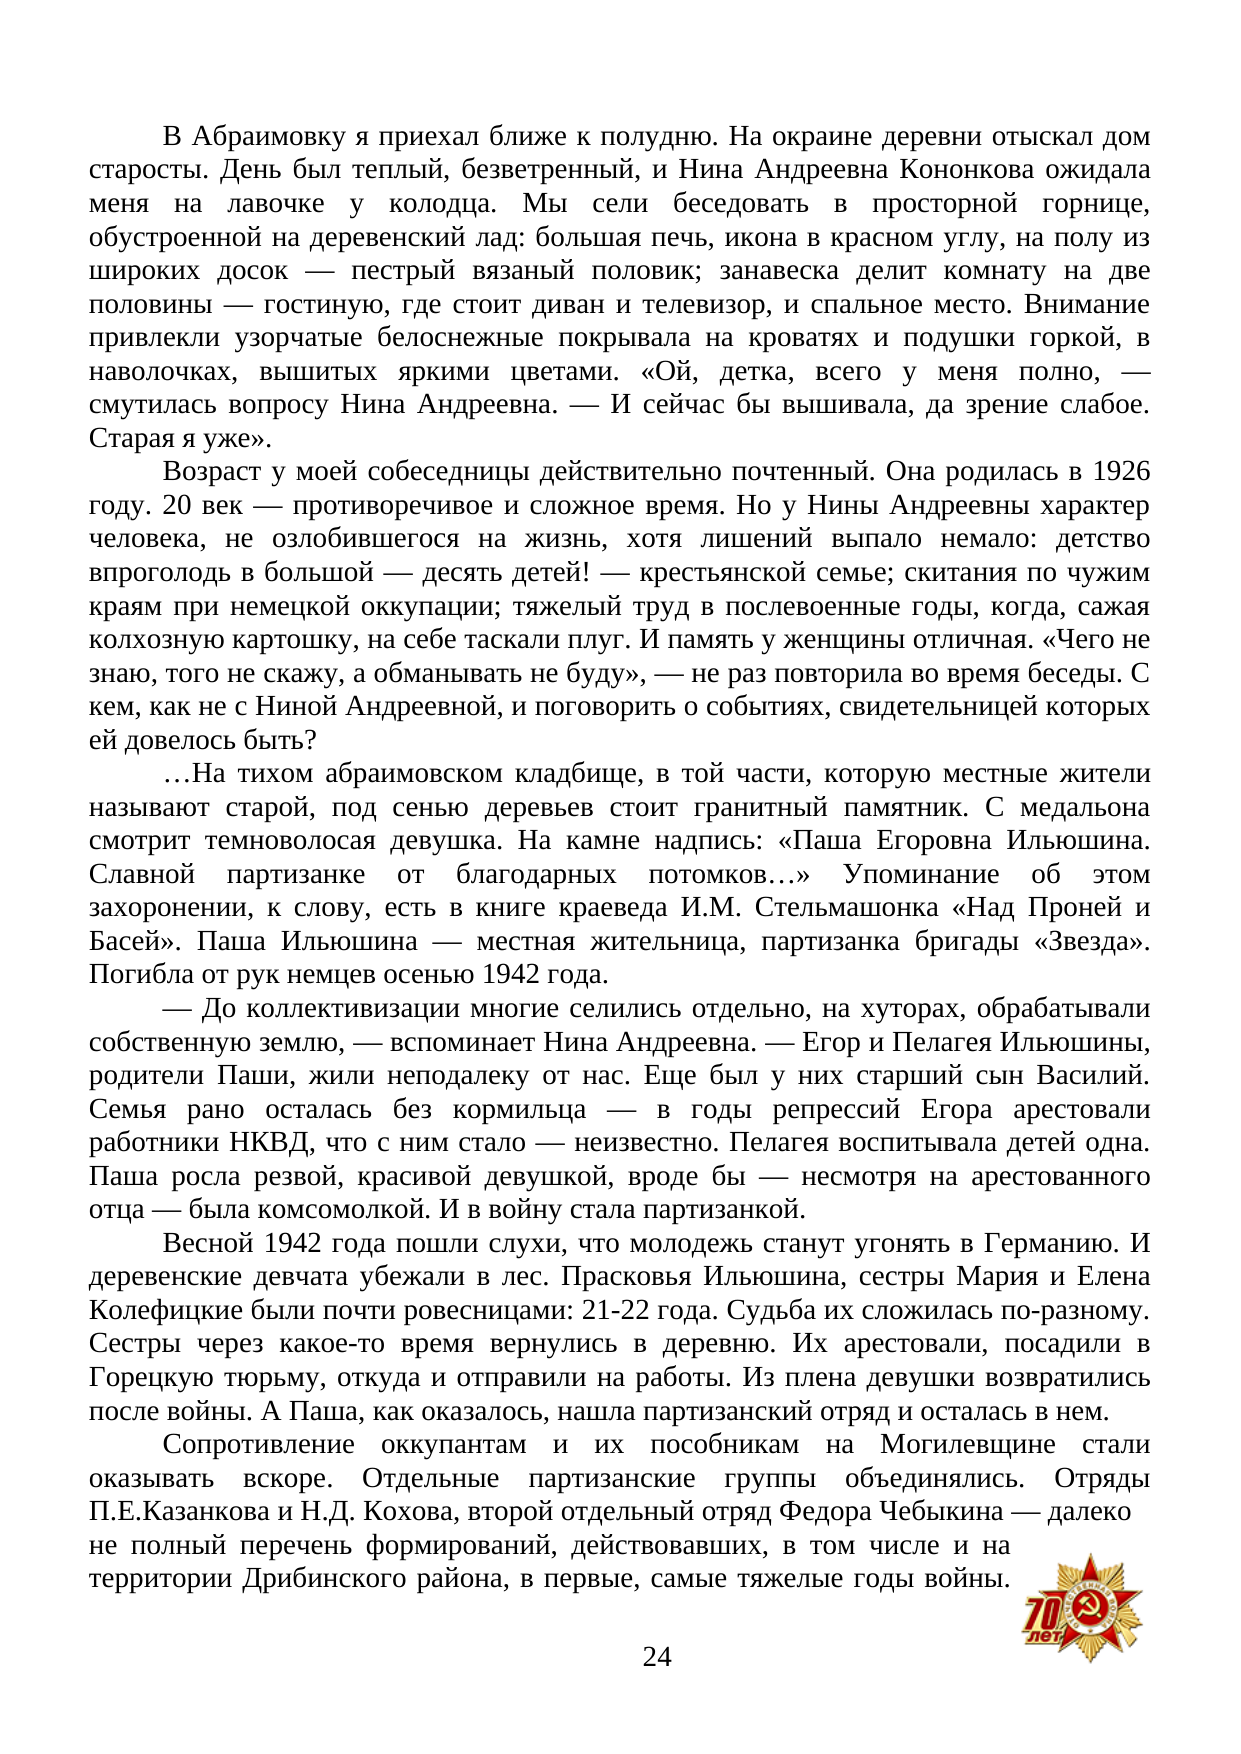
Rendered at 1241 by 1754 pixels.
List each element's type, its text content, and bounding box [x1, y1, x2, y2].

text Возраст у моей собеседницы действительно почтенный. Она родилась в 1926 году. 20 век — противоречивое и сложное время. Но у Нины Андреевны характер человека, не озлобившегося на жизнь, хотя лишений выпало немало: детство впроголодь в большой — десять детей! — крестьянской семье; скитания по чужим краям при немецкой оккупации; тяжелый труд в послевоенные годы, когда, сажая колхозную картошку, на себе таскали плуг. И память у женщины отличная. «Чего не знаю, того не скажу, а обманывать не буду», — не раз повторила во время беседы. С кем, как не с Ниной Андреевной, и поговорить о событиях, свидетельницей которых ей довелось быть? [89, 453, 1152, 755]
text Сопротивление оккупантам и их пособникам на Могилевщине стали оказывать вскоре. Отдельные партизанские группы объединялись. Отряды П.Е.Казанкова и Н.Д. Кохова, второй отдельный отряд Федора Чебыкина — далеко [89, 1426, 1152, 1527]
picture [1012, 1544, 1158, 1676]
text — До коллективизации многие селились отдельно, на хуторах, обрабатывали собственную землю, — вспоминает Нина Андреевна. — Егор и Пелагея Ильюшины, родители Паши, жили неподалеку от нас. Еще был у них старший сын Василий. Семья рано осталась без кормильца — в годы репрессий Егора арестовали работники НКВД, что с ним стало — неизвестно. Пелагея воспитывала детей одна. Паша росла резвой, красивой девушкой, вроде бы — несмотря на арестованного отца — была комсомолкой. И в войну стала партизанкой. [89, 990, 1152, 1225]
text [89, 1527, 1152, 1594]
text …На тихом абраимовском кладбище, в той части, которую местные жители называют старой, под сенью деревьев стоит гранитный памятник. С медальона смотрит темноволосая девушка. На камне надпись: «Паша Егоровна Ильюшина. Славной партизанке от благодарных потомков…» Упоминание об этом захоронении, к слову, есть в книге краеведа И.М. Стельмашонка «Над Проней и Басей». Паша Ильюшина — местная жительница, партизанка бригады «Звезда». Погибла от рук немцев осенью 1942 года. [89, 755, 1152, 990]
text Весной 1942 года пошли слухи, что молодежь станут угонять в Германию. И деревенские девчата убежали в лес. Прасковья Ильюшина, сестры Мария и Елена Колефицкие были почти ровесницами: 21-22 года. Судьба их сложилась по-разному. Сестры через какое-то время вернулись в деревню. Их арестовали, посадили в Горецкую тюрьму, откуда и отправили на работы. Из плена девушки возвратились после войны. А Паша, как оказалось, нашла партизанский отряд и осталась в нем. [89, 1225, 1152, 1426]
text В Абраимовку я приехал ближе к полудню. На окраине деревни отыскал дом старосты. День был теплый, безветренный, и Нина Андреевна Кононкова ожидала меня на лавочке у колодца. Мы сели беседовать в просторной горнице, обустроенной на деревенский лад: большая печь, икона в красном углу, на полу из широких досок — пестрый вязаный половик; занавеска делит комнату на две половины — гостиную, где стоит диван и телевизор, и спальное место. Внимание привлекли узорчатые белоснежные покрывала на кроватях и подушки горкой, в наволочках, вышитых яркими цветами. «Ой, детка, всего у меня полно, — смутилась вопросу Нина Андреевна. — И сейчас бы вышивала, да зрение слабое. Старая я уже». [89, 118, 1152, 453]
